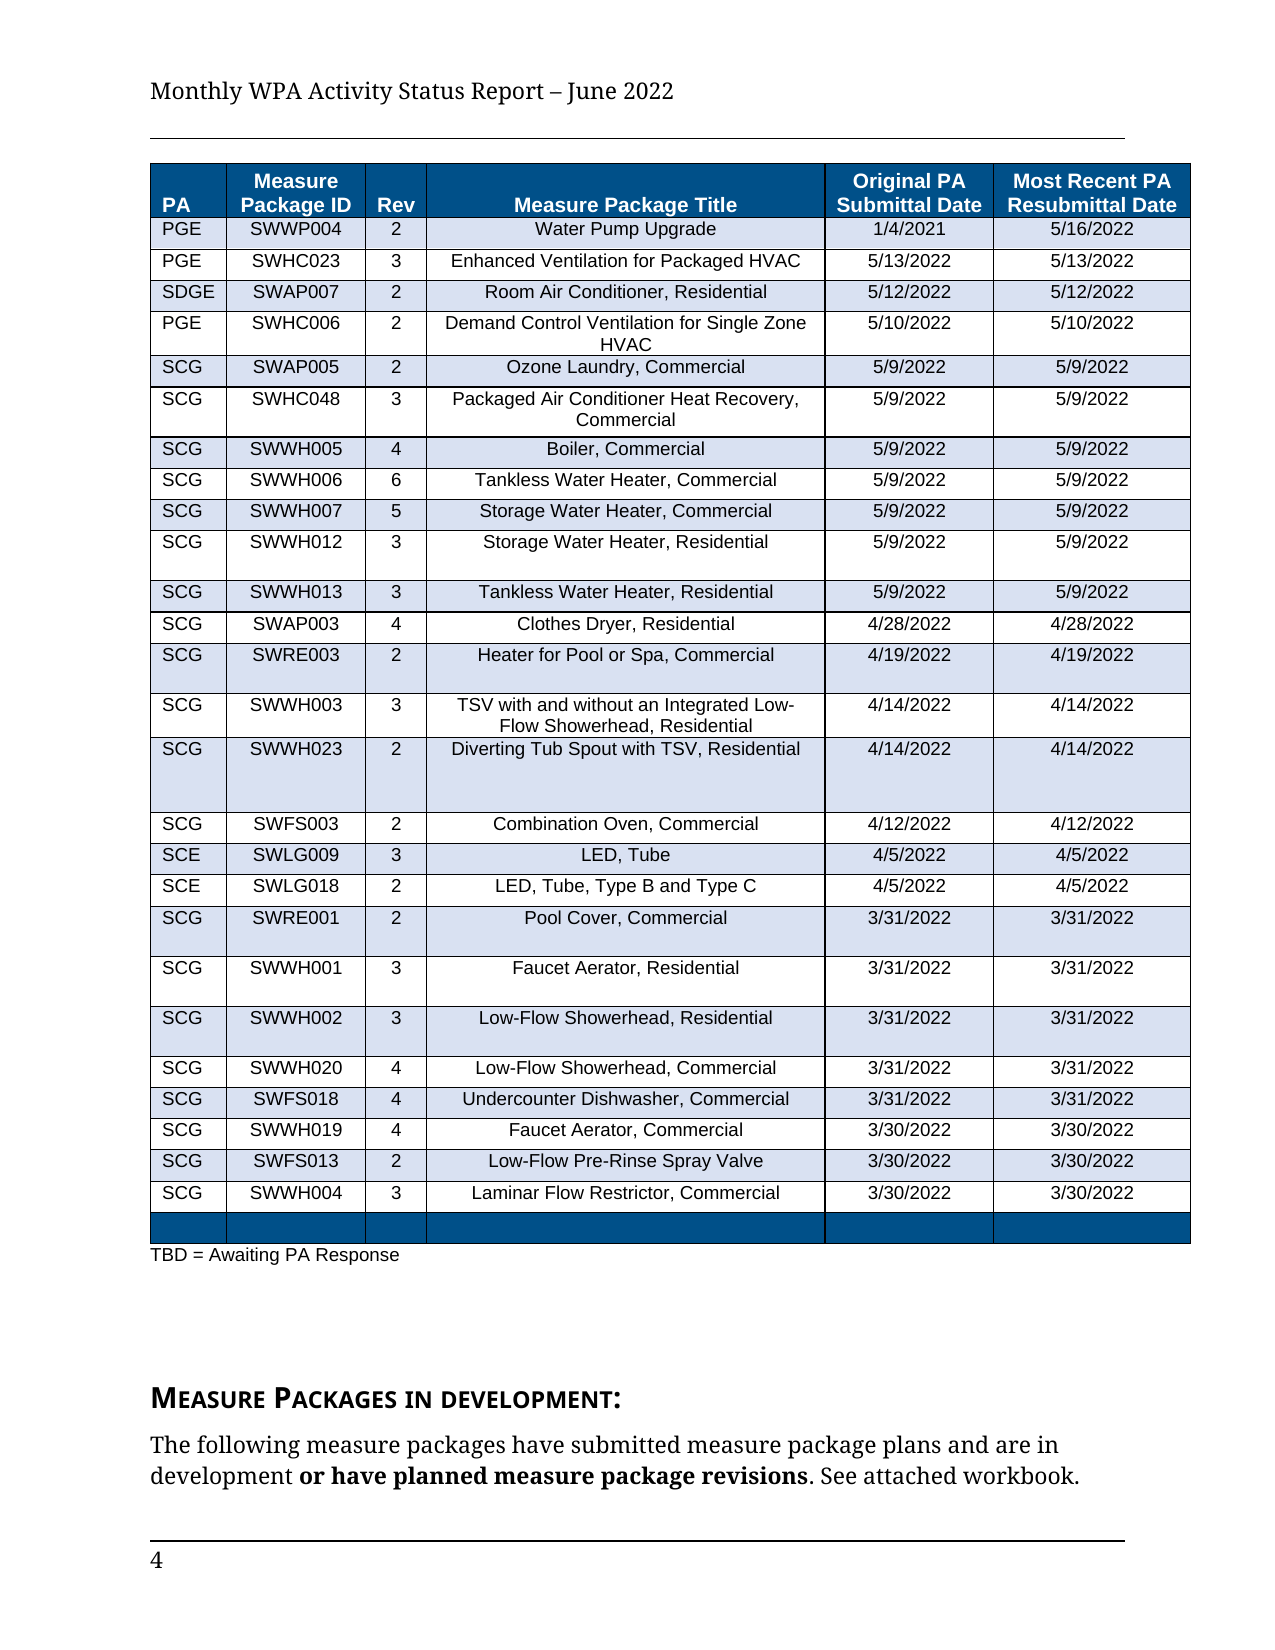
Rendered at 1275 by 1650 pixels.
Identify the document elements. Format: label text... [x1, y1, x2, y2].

table_cell 5/9/2022 [826, 356, 993, 386]
table_cell SCG [151, 1182, 226, 1212]
table_cell SWWH002 [227, 1007, 365, 1056]
table_cell Original PA Submittal Date [826, 164, 993, 217]
table_cell SWWH006 [227, 469, 365, 499]
table_cell Storage Water Heater, Commercial [427, 500, 824, 530]
table_cell 5/9/2022 [826, 388, 993, 436]
table_cell 2 [366, 875, 426, 906]
table_cell Measure Package Title [427, 164, 824, 217]
table_cell SWFS013 [227, 1150, 365, 1181]
text The following measure packages have submitted measure package plans and are in development or have planned measure package revisions. See attached workbook. [150, 1429, 1125, 1492]
table_cell [227, 1213, 365, 1243]
table_cell Clothes Dryer, Residential [427, 613, 824, 643]
table_cell TSV with and without an Integrated Low-Flow Showerhead, Residential [427, 694, 824, 737]
text TBD = Awaiting PA Response [150, 1244, 1125, 1266]
table_cell 3/31/2022 [994, 957, 1190, 1006]
table_cell SWLG018 [227, 875, 365, 906]
table_cell SCG [151, 1119, 226, 1149]
table_cell 4/14/2022 [826, 694, 993, 737]
table_cell SWWH013 [227, 581, 365, 611]
table_cell PGE [151, 218, 226, 248]
table_cell SWRE001 [227, 907, 365, 956]
table_cell 5/9/2022 [826, 469, 993, 499]
table_cell SWWH001 [227, 957, 365, 1006]
table_cell 5/9/2022 [826, 581, 993, 611]
table_cell 3/31/2022 [826, 957, 993, 1006]
table_cell SWWH004 [227, 1182, 365, 1212]
table_cell 5 [366, 500, 426, 530]
table_cell SCG [151, 581, 226, 611]
table_cell SWWH005 [227, 438, 365, 468]
table_cell 5/13/2022 [826, 250, 993, 280]
table_cell 4/5/2022 [826, 844, 993, 874]
table_cell 5/16/2022 [994, 218, 1190, 248]
table_cell Tankless Water Heater, Commercial [427, 469, 824, 499]
table_cell 3/31/2022 [826, 1057, 993, 1087]
table_cell SCG [151, 469, 226, 499]
table_cell SWHC048 [227, 388, 365, 436]
table_cell Measure Package ID [227, 164, 365, 217]
table_cell SCG [151, 438, 226, 468]
table_cell SCG [151, 813, 226, 843]
table_cell Most Recent PA Resubmittal Date [994, 164, 1190, 217]
table_cell 3/30/2022 [826, 1119, 993, 1149]
table_cell LED, Tube [427, 844, 824, 874]
table_cell 3/31/2022 [994, 1057, 1190, 1087]
table_cell Tankless Water Heater, Residential [427, 581, 824, 611]
table_cell 3/30/2022 [994, 1150, 1190, 1181]
table_cell 3/30/2022 [994, 1119, 1190, 1149]
table_cell 3/31/2022 [994, 907, 1190, 956]
table_cell 4/28/2022 [994, 613, 1190, 643]
table_cell Combination Oven, Commercial [427, 813, 824, 843]
table_cell 3/30/2022 [994, 1182, 1190, 1212]
table_cell 4 [366, 1119, 426, 1149]
table_cell SWHC006 [227, 312, 365, 355]
table_cell 5/9/2022 [826, 438, 993, 468]
table_cell Faucet Aerator, Residential [427, 957, 824, 1006]
table_cell 2 [366, 312, 426, 355]
table_cell SCG [151, 738, 226, 812]
table_cell 5/9/2022 [994, 469, 1190, 499]
table_cell Laminar Flow Restrictor, Commercial [427, 1182, 824, 1212]
table_cell 4 [366, 438, 426, 468]
table_cell Boiler, Commercial [427, 438, 824, 468]
table_cell 4/5/2022 [994, 844, 1190, 874]
table_cell [427, 1213, 824, 1243]
table_cell Heater for Pool or Spa, Commercial [427, 644, 824, 693]
table_cell SCG [151, 957, 226, 1006]
table_cell SCG [151, 1088, 226, 1118]
table_cell Storage Water Heater, Residential [427, 531, 824, 580]
table_cell Low-Flow Pre-Rinse Spray Valve [427, 1150, 824, 1181]
table_cell 5/9/2022 [994, 531, 1190, 580]
table_cell 5/9/2022 [994, 500, 1190, 530]
table_cell SWAP003 [227, 613, 365, 643]
table_cell Undercounter Dishwasher, Commercial [427, 1088, 824, 1118]
table_cell SCG [151, 644, 226, 693]
table_cell Low-Flow Showerhead, Residential [427, 1007, 824, 1056]
table_cell SCG [151, 500, 226, 530]
table_cell 2 [366, 281, 426, 311]
table_cell PA [151, 164, 226, 217]
table_cell SWRE003 [227, 644, 365, 693]
table_cell SWWH003 [227, 694, 365, 737]
table_cell Pool Cover, Commercial [427, 907, 824, 956]
table_cell 4 [366, 1057, 426, 1087]
table_cell SWFS003 [227, 813, 365, 843]
table_cell 5/10/2022 [994, 312, 1190, 355]
table_cell 3/30/2022 [826, 1182, 993, 1212]
table_cell 3/31/2022 [994, 1088, 1190, 1118]
table_cell Low-Flow Showerhead, Commercial [427, 1057, 824, 1087]
table_cell 5/9/2022 [994, 581, 1190, 611]
table_cell 4 [366, 613, 426, 643]
table_cell 2 [366, 644, 426, 693]
table_cell Diverting Tub Spout with TSV, Residential [427, 738, 824, 812]
table_cell 3 [366, 531, 426, 580]
table_cell 5/9/2022 [826, 500, 993, 530]
table_cell 3 [366, 844, 426, 874]
table_cell 3 [366, 581, 426, 611]
table_cell SCE [151, 875, 226, 906]
table_cell SCG [151, 1007, 226, 1056]
table_cell 5/12/2022 [994, 281, 1190, 311]
table_cell 2 [366, 907, 426, 956]
table_cell [151, 1213, 226, 1243]
table_cell SDGE [151, 281, 226, 311]
table_cell SWAP005 [227, 356, 365, 386]
table_cell 3 [366, 388, 426, 436]
table_cell PGE [151, 250, 226, 280]
table_cell 5/9/2022 [994, 388, 1190, 436]
table_cell 5/9/2022 [826, 531, 993, 580]
table_cell 5/10/2022 [826, 312, 993, 355]
table_cell SCG [151, 1057, 226, 1087]
table_cell 5/12/2022 [826, 281, 993, 311]
table_cell [366, 1213, 426, 1243]
table_cell Room Air Conditioner, Residential [427, 281, 824, 311]
table_cell 4/28/2022 [826, 613, 993, 643]
table_cell SCE [151, 844, 226, 874]
table_cell Enhanced Ventilation for Packaged HVAC [427, 250, 824, 280]
table_cell SWWH012 [227, 531, 365, 580]
table_cell 5/9/2022 [994, 438, 1190, 468]
table_cell 4/14/2022 [994, 738, 1190, 812]
table_cell 4 [366, 1088, 426, 1118]
table_cell SCG [151, 694, 226, 737]
table_cell Ozone Laundry, Commercial [427, 356, 824, 386]
table_cell SWWH020 [227, 1057, 365, 1087]
table_cell PGE [151, 312, 226, 355]
table_cell 2 [366, 738, 426, 812]
table_cell 2 [366, 356, 426, 386]
table_cell SCG [151, 388, 226, 436]
table_cell [826, 1213, 993, 1243]
table_cell 4/5/2022 [826, 875, 993, 906]
table_cell 4/12/2022 [994, 813, 1190, 843]
table_cell SCG [151, 356, 226, 386]
table_cell SWAP007 [227, 281, 365, 311]
table_cell 5/9/2022 [994, 356, 1190, 386]
table_cell 1/4/2021 [826, 218, 993, 248]
table_cell 2 [366, 1150, 426, 1181]
table_cell 3 [366, 250, 426, 280]
table_cell SCG [151, 531, 226, 580]
table_cell SWWH023 [227, 738, 365, 812]
table_cell 3/31/2022 [826, 1007, 993, 1056]
table_cell 4/19/2022 [994, 644, 1190, 693]
table_cell SWWH007 [227, 500, 365, 530]
table_cell 2 [366, 218, 426, 248]
table_cell Water Pump Upgrade [427, 218, 824, 248]
table_cell 3 [366, 1182, 426, 1212]
table_cell 4/5/2022 [994, 875, 1190, 906]
table_cell SWLG009 [227, 844, 365, 874]
table_cell SWWP004 [227, 218, 365, 248]
table_cell 5/13/2022 [994, 250, 1190, 280]
table_cell SWHC023 [227, 250, 365, 280]
table_cell 3/30/2022 [826, 1150, 993, 1181]
table_cell Demand Control Ventilation for Single Zone HVAC [427, 312, 824, 355]
table_cell 3/31/2022 [826, 1088, 993, 1118]
table_cell Rev [366, 164, 426, 217]
table_cell 3 [366, 694, 426, 737]
table_cell SCG [151, 1150, 226, 1181]
table_cell Faucet Aerator, Commercial [427, 1119, 824, 1149]
table_cell 4/19/2022 [826, 644, 993, 693]
table_cell 2 [366, 813, 426, 843]
table_cell 4/14/2022 [826, 738, 993, 812]
table_cell 3 [366, 957, 426, 1006]
table_cell SCG [151, 613, 226, 643]
subtitle Measure Packages in development: [150, 1377, 1125, 1417]
table_cell [994, 1213, 1190, 1243]
table_cell SWFS018 [227, 1088, 365, 1118]
table_cell 4/14/2022 [994, 694, 1190, 737]
table_cell 3/31/2022 [994, 1007, 1190, 1056]
table_cell 6 [366, 469, 426, 499]
table_cell Packaged Air Conditioner Heat Recovery, Commercial [427, 388, 824, 436]
table_cell SCG [151, 907, 226, 956]
table_cell SWWH019 [227, 1119, 365, 1149]
table_cell 3/31/2022 [826, 907, 993, 956]
table_cell LED, Tube, Type B and Type C [427, 875, 824, 906]
table_cell 3 [366, 1007, 426, 1056]
table_cell 4/12/2022 [826, 813, 993, 843]
